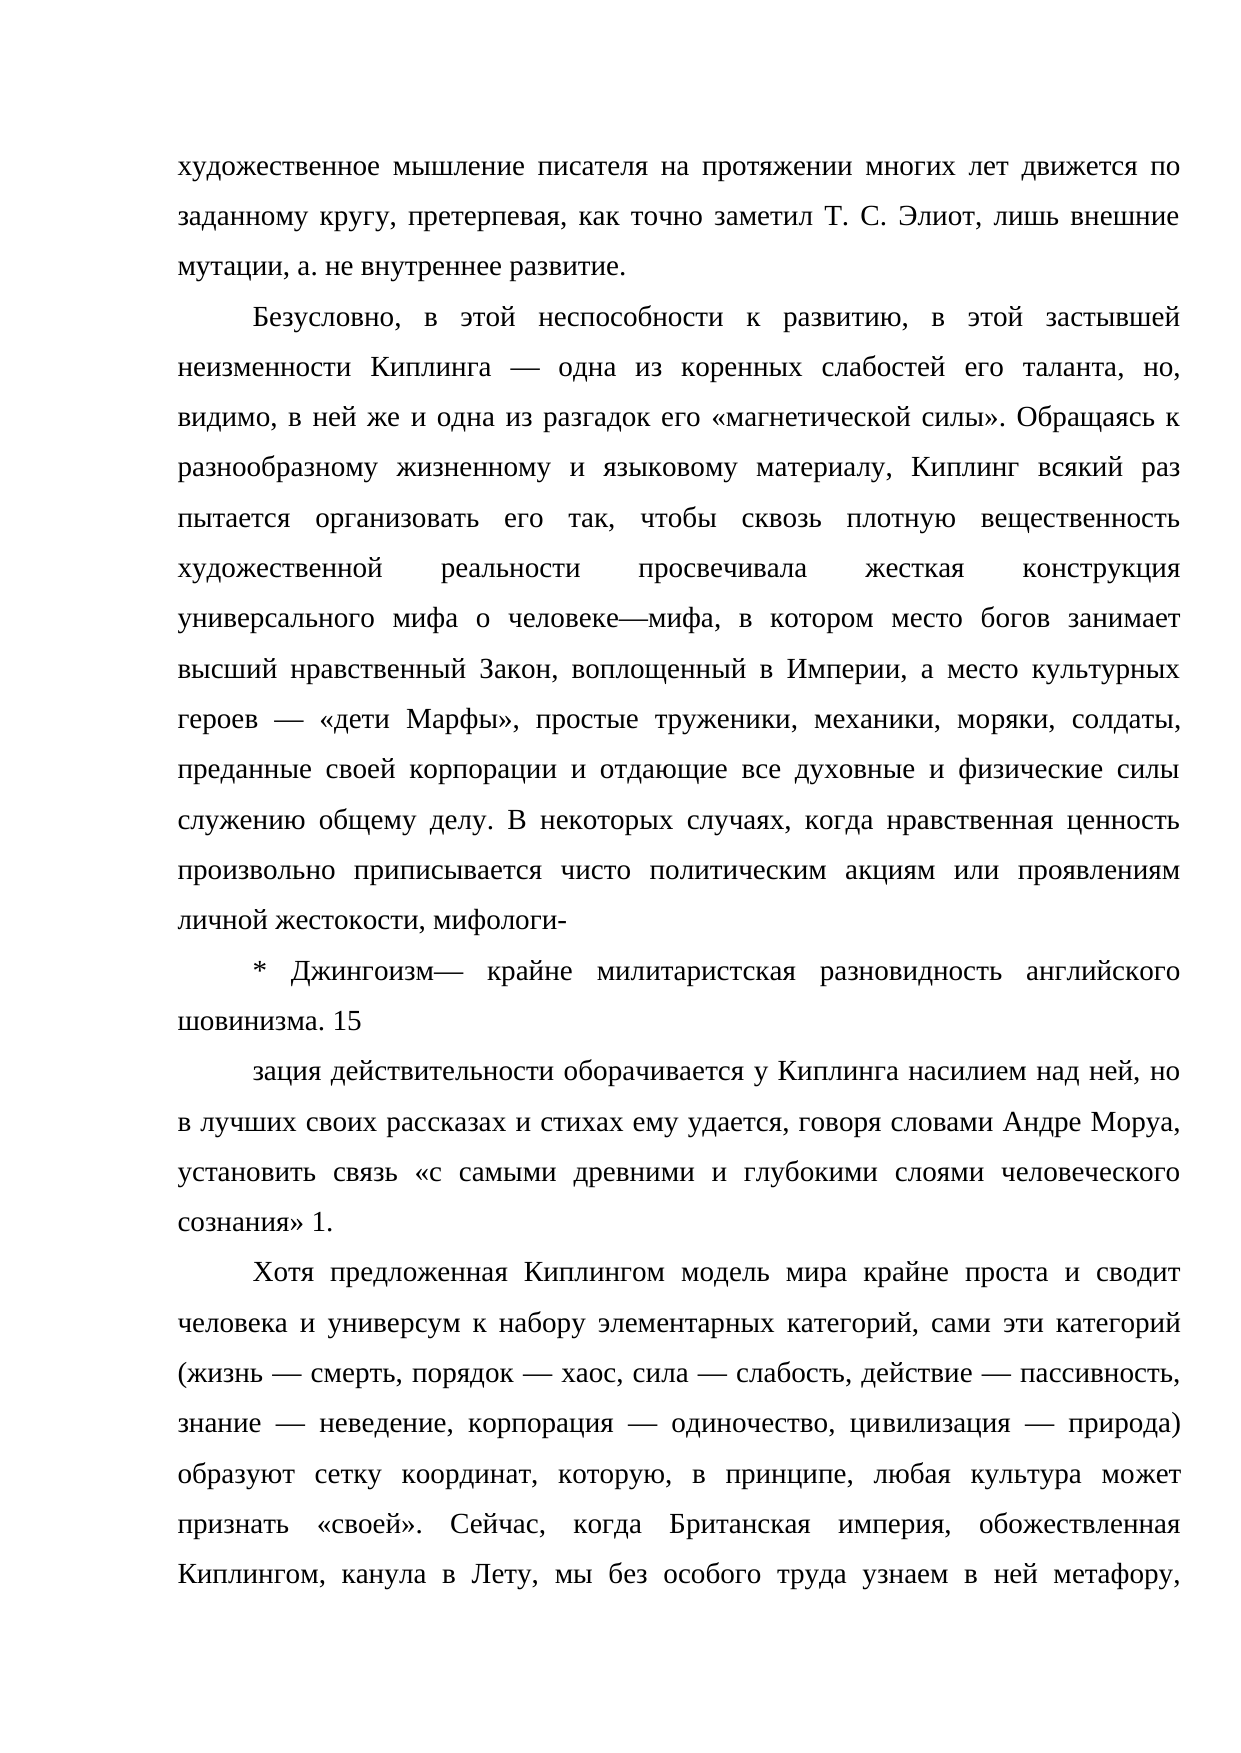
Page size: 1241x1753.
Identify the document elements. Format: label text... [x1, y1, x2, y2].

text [177, 1254, 1181, 1590]
text Безусловно, в этой неспособности к развитию, в этой застывшей неизменности Киплинга — одна из коренных слабостей его таланта, но, видимо, в ней же и одна из разгадок его «магнетической силы». Обращаясь к разнообразному жизненному и языковому материалу, Киплинг всякий раз пытается организовать его так, чтобы сквозь плотную вещественность художественной реальности просвечивала жесткая конструкция универсального мифа о человеке—мифа, в котором место богов занимает высший нравственный Закон, воплощенный в Империи, а место культурных героев — «дети Марфы», простые труженики, механики, моряки, солдаты, преданные своей корпорации и отдающие все духовные и физические силы служению общему делу. В некоторых случаях, когда нравственная ценность произвольно приписывается чисто политическим акциям или проявлениям личной жестокости, мифологи- [177, 299, 1181, 936]
text зация действительности оборачивается у Киплинга насилием над ней, но в лучших своих рассказах и стихах ему удается, говоря словами Андре Моруа, установить связь «с самыми древними и глубокими слоями человеческого сознания» 1. [177, 1053, 1181, 1238]
text * Джингоизм— крайне милитаристская разновидность английского шовинизма. 15 [177, 953, 1181, 1037]
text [177, 148, 1181, 282]
